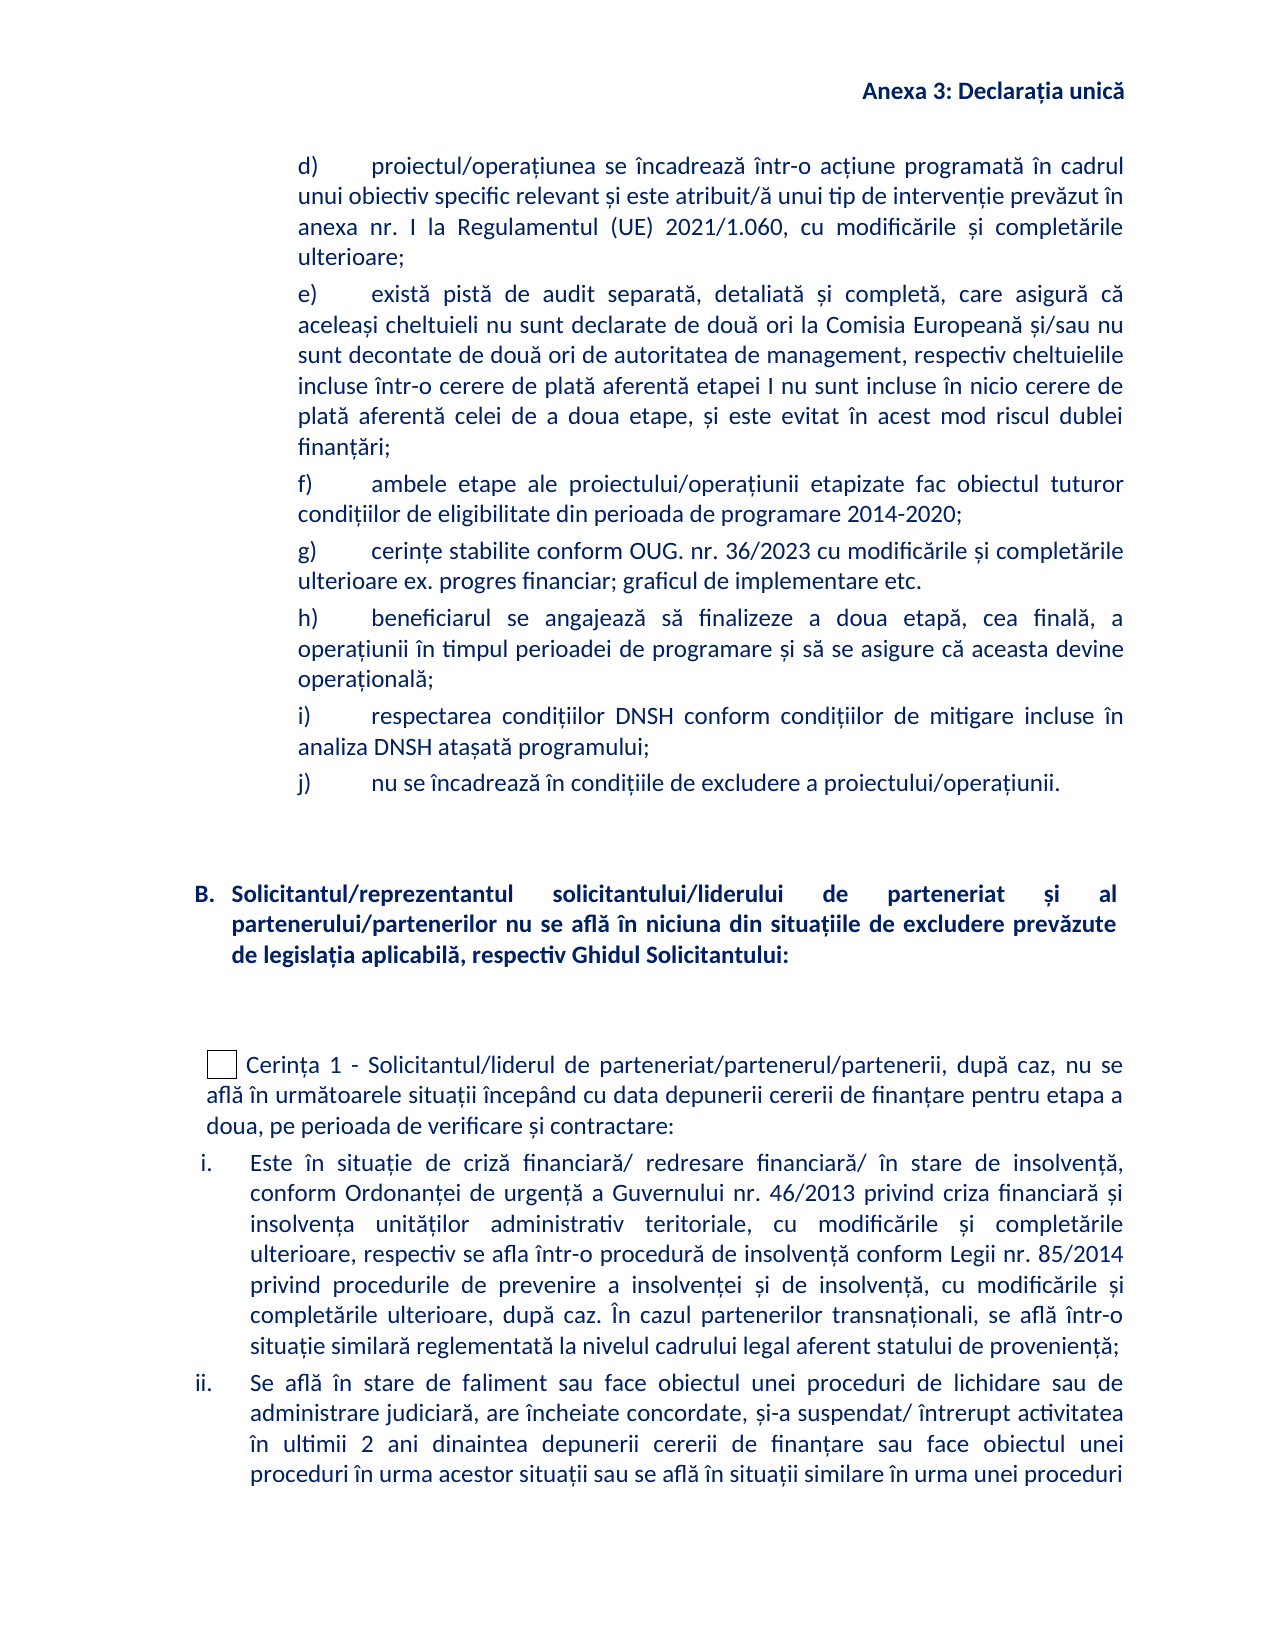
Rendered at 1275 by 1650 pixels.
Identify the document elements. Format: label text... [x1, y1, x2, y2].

list beneficiarul se angajează să finalizeze a doua etapă, cea finală, a operațiunii în timpul perioadei de programare și să se asigure că aceasta devine operațională; [298, 602, 1125, 694]
list nu se încadrează în condițiile de excludere a proiectului/operațiunii. [298, 767, 1125, 798]
list respectarea condițiilor DNSH conform condițiilor de mitigare incluse în analiza DNSH atașată programului; [298, 700, 1125, 761]
list ambele etape ale proiectului/operațiunii etapizate fac obiectul tuturor condițiilor de eligibilitate din perioada de programare 2014-2020; [298, 468, 1125, 529]
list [212, 1367, 1125, 1489]
list proiectul/operațiunea se încadrează într-o acțiune programată în cadrul unui obiectiv specific relevant și este atribuit/ă unui tip de intervenție prevăzut în anexa nr. I la Regulamentul (UE) 2021/1.060, cu modificările și completările ulterioare; [298, 150, 1125, 272]
text Cerința 1 - Solicitantul/liderul de parteneriat/partenerul/partenerii, după caz, nu se află în următoarele situații începând cu data depunerii cererii de finanțare pentru etapa a doua, pe perioada de verificare şi contractare: [206, 1049, 1125, 1141]
list Solicitantul/reprezentantul solicitantului/liderului de parteneriat și al partenerului/partenerilor nu se află în niciuna din situațiile de excludere prevăzute de legislația aplicabilă, respectiv Ghidul Solicitantului: [194, 878, 1118, 969]
list Este în situație de criză financiară/ redresare financiară/ în stare de insolvență, conform Ordonanței de urgență a Guvernului nr. 46/2013 privind criza financiară și insolvența unităților administrativ teritoriale, cu modificările și completările ulterioare, respectiv se afla într-o procedură de insolvenţă conform Legii nr. 85/2014 privind procedurile de prevenire a insolvenței şi de insolvență, cu modificările și completările ulterioare, după caz. În cazul partenerilor transnaționali, se află într-o situație similară reglementată la nivelul cadrului legal aferent statului de proveniență; [212, 1147, 1125, 1361]
list cerințe stabilite conform OUG. nr. 36/2023 cu modificările și completările ulterioare ex. progres financiar; graficul de implementare etc. [298, 535, 1125, 596]
list există pistă de audit separată, detaliată și completă, care asigură că aceleași cheltuieli nu sunt declarate de două ori la Comisia Europeană și/sau nu sunt decontate de două ori de autoritatea de management, respectiv cheltuielile incluse într-o cerere de plată aferentă etapei I nu sunt incluse în nicio cerere de plată aferentă celei de a doua etape, și este evitat în acest mod riscul dublei finanțări; [298, 278, 1125, 461]
